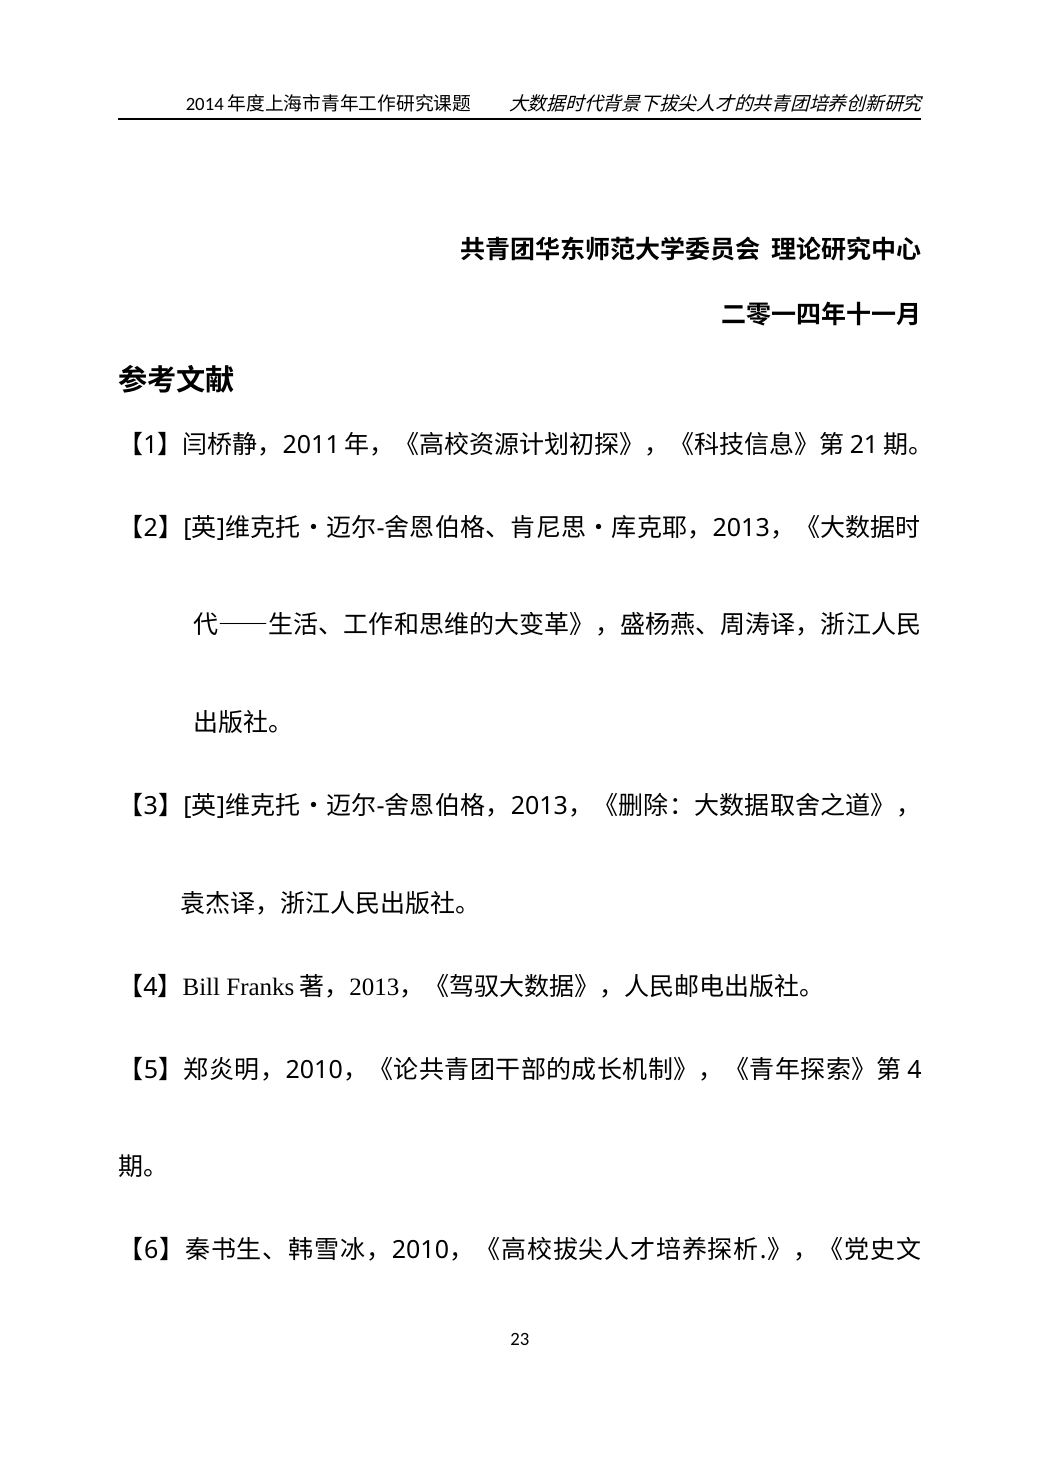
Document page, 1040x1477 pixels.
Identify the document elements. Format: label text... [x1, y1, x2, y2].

text 【3】[英]维克托•迈尔-舍恩伯格，2013，《删除：大数据取舍之道》，袁杰译，浙江人民出版社。 [118, 771, 921, 934]
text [118, 1216, 921, 1281]
text 共青团华东师范大学委员会 理论研究中心 [118, 215, 921, 280]
text 【4】Bill Franks著，2013，《驾驭大数据》，人民邮电出版社。 [118, 952, 921, 1017]
text 【2】[英]维克托•迈尔-舍恩伯格、肯尼思•库克耶，2013，《大数据时代——生活、工作和思维的大变革》，盛杨燕、周涛译，浙江人民出版社。 [118, 493, 921, 753]
text 【5】郑炎明，2010，《论共青团干部的成长机制》，《青年探索》第4期。 [118, 1035, 921, 1197]
text 二零一四年十一月 [118, 280, 921, 345]
text 【1】闫桥静，2011年，《高校资源计划初探》，《科技信息》第21期。 [118, 410, 921, 475]
text 参考文献 [118, 345, 921, 410]
